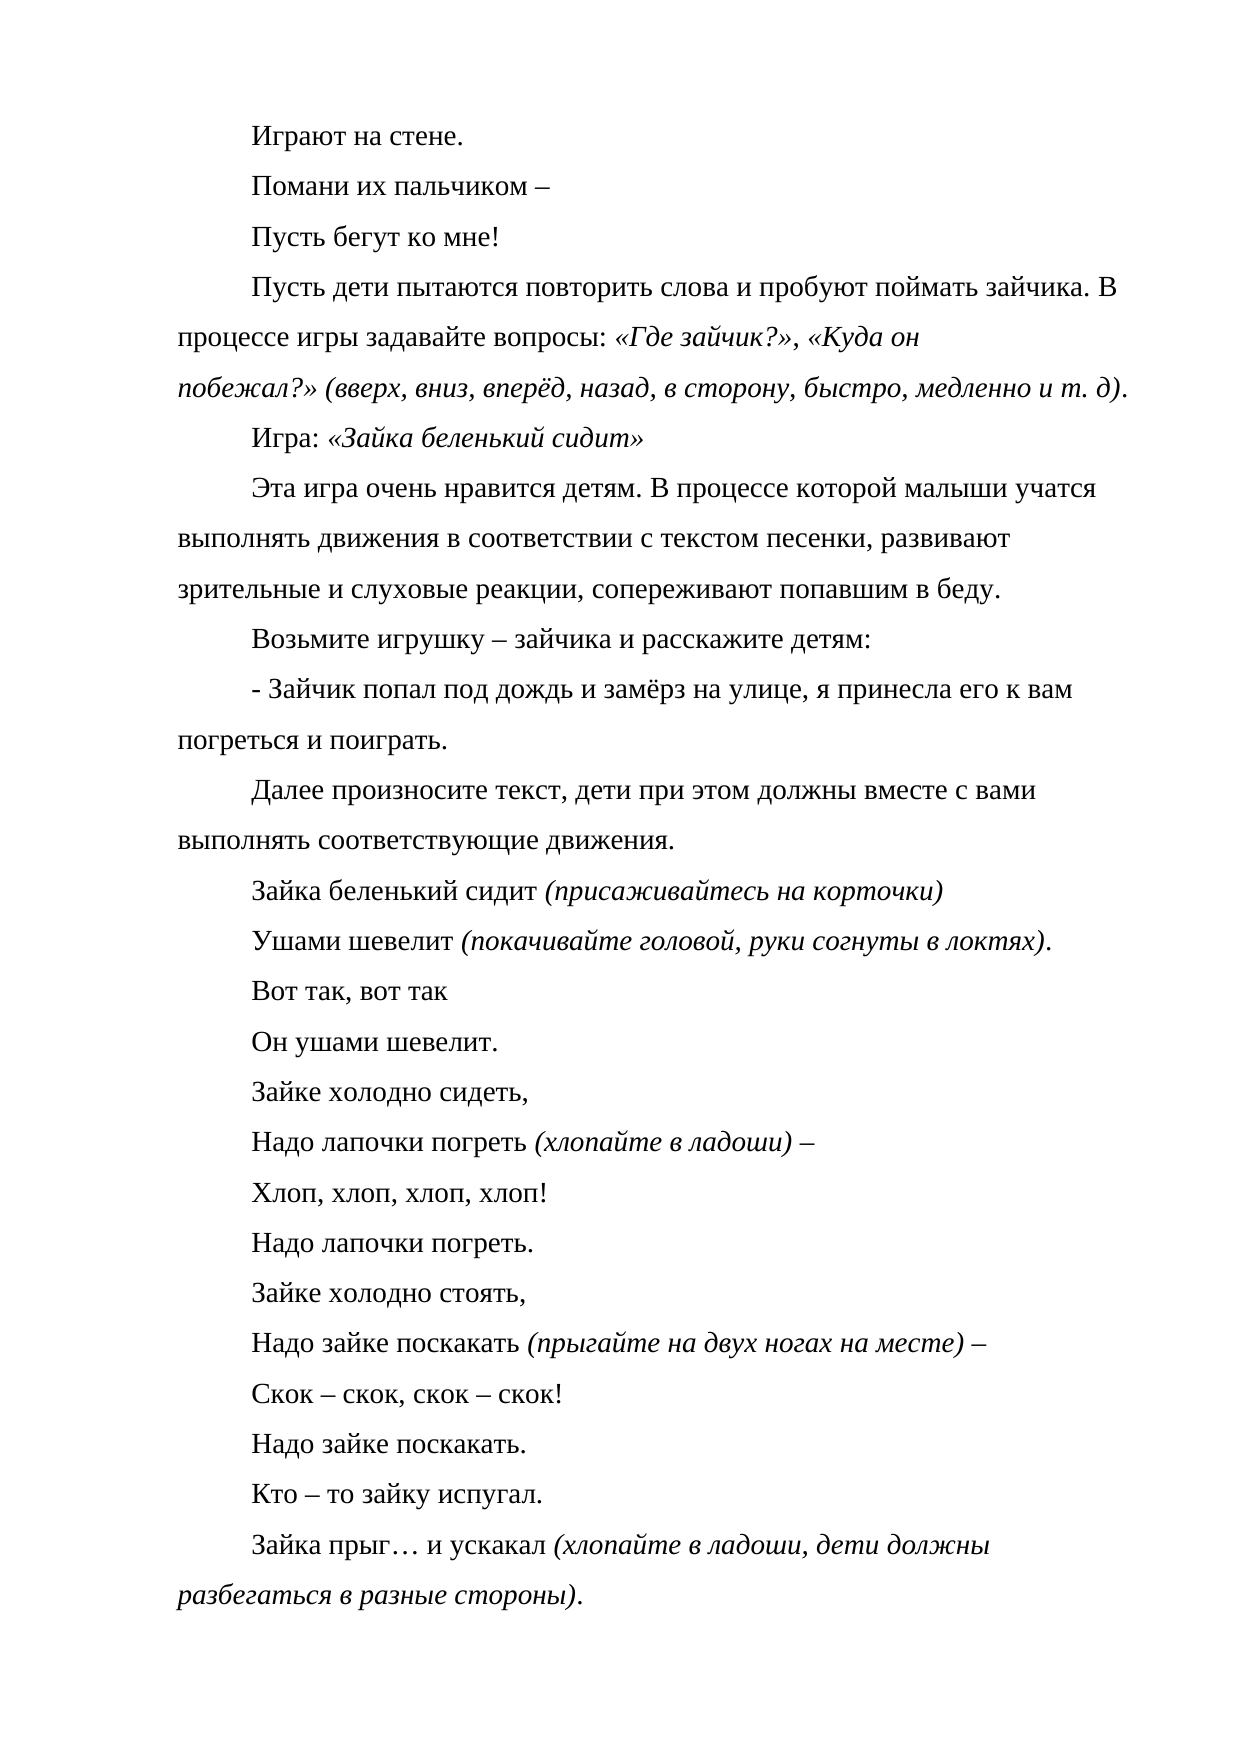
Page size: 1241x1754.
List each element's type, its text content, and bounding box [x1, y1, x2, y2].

text Игра: «Зайка беленький сидит» [177, 420, 1152, 453]
text Зайка беленький сидит (присаживайтесь на корточки) [177, 873, 1152, 906]
text Надо лапочки погреть. [177, 1225, 1152, 1258]
text Эта игра очень нравится детям. В процессе которой малыши учатся выполнять движения в соответствии с текстом песенки, развивают зрительные и слуховые реакции, сопереживают попавшим в беду. [177, 470, 1152, 604]
text Зайке холодно сидеть, [177, 1074, 1152, 1108]
text Далее произносите текст, дети при этом должны вместе с вами выполнять соответствующие движения. [177, 772, 1152, 856]
text Пусть бегут ко мне! [177, 219, 1152, 252]
text - Зайчик попал под дождь и замёрз на улице, я принесла его к вам погреться и поиграть. [177, 672, 1152, 755]
text Ушами шевелит (покачивайте головой, руки согнуты в локтях). [177, 923, 1152, 957]
text Кто – то зайку испугал. [177, 1477, 1152, 1510]
text Надо зайке поскакать. [177, 1426, 1152, 1460]
text Надо лапочки погреть (хлопайте в ладоши) – [177, 1124, 1152, 1158]
text Зайка прыг… и ускакал (хлопайте в ладоши, дети должны разбегаться в разные стороны). [177, 1527, 1152, 1611]
text Зайке холодно стоять, [177, 1275, 1152, 1309]
text Возьмите игрушку – зайчика и расскажите детям: [177, 621, 1152, 655]
text Он ушами шевелит. [177, 1024, 1152, 1057]
text Пусть дети пытаются повторить слова и пробуют поймать зайчика. В процессе игры задавайте вопросы: «Где зайчик?», «Куда он побежал?» (вверх, вниз, вперёд, назад, в сторону, быстро, медленно и т. д). [177, 269, 1152, 403]
text Вот так, вот так [177, 973, 1152, 1007]
text Надо зайке поскакать (прыгайте на двух ногах на месте) – [177, 1326, 1152, 1359]
text Хлоп, хлоп, хлоп, хлоп! [177, 1175, 1152, 1208]
text Скок – скок, скок – скок! [177, 1376, 1152, 1409]
text Помани их пальчиком – [177, 168, 1152, 202]
text Играют на стене. [177, 118, 1152, 152]
